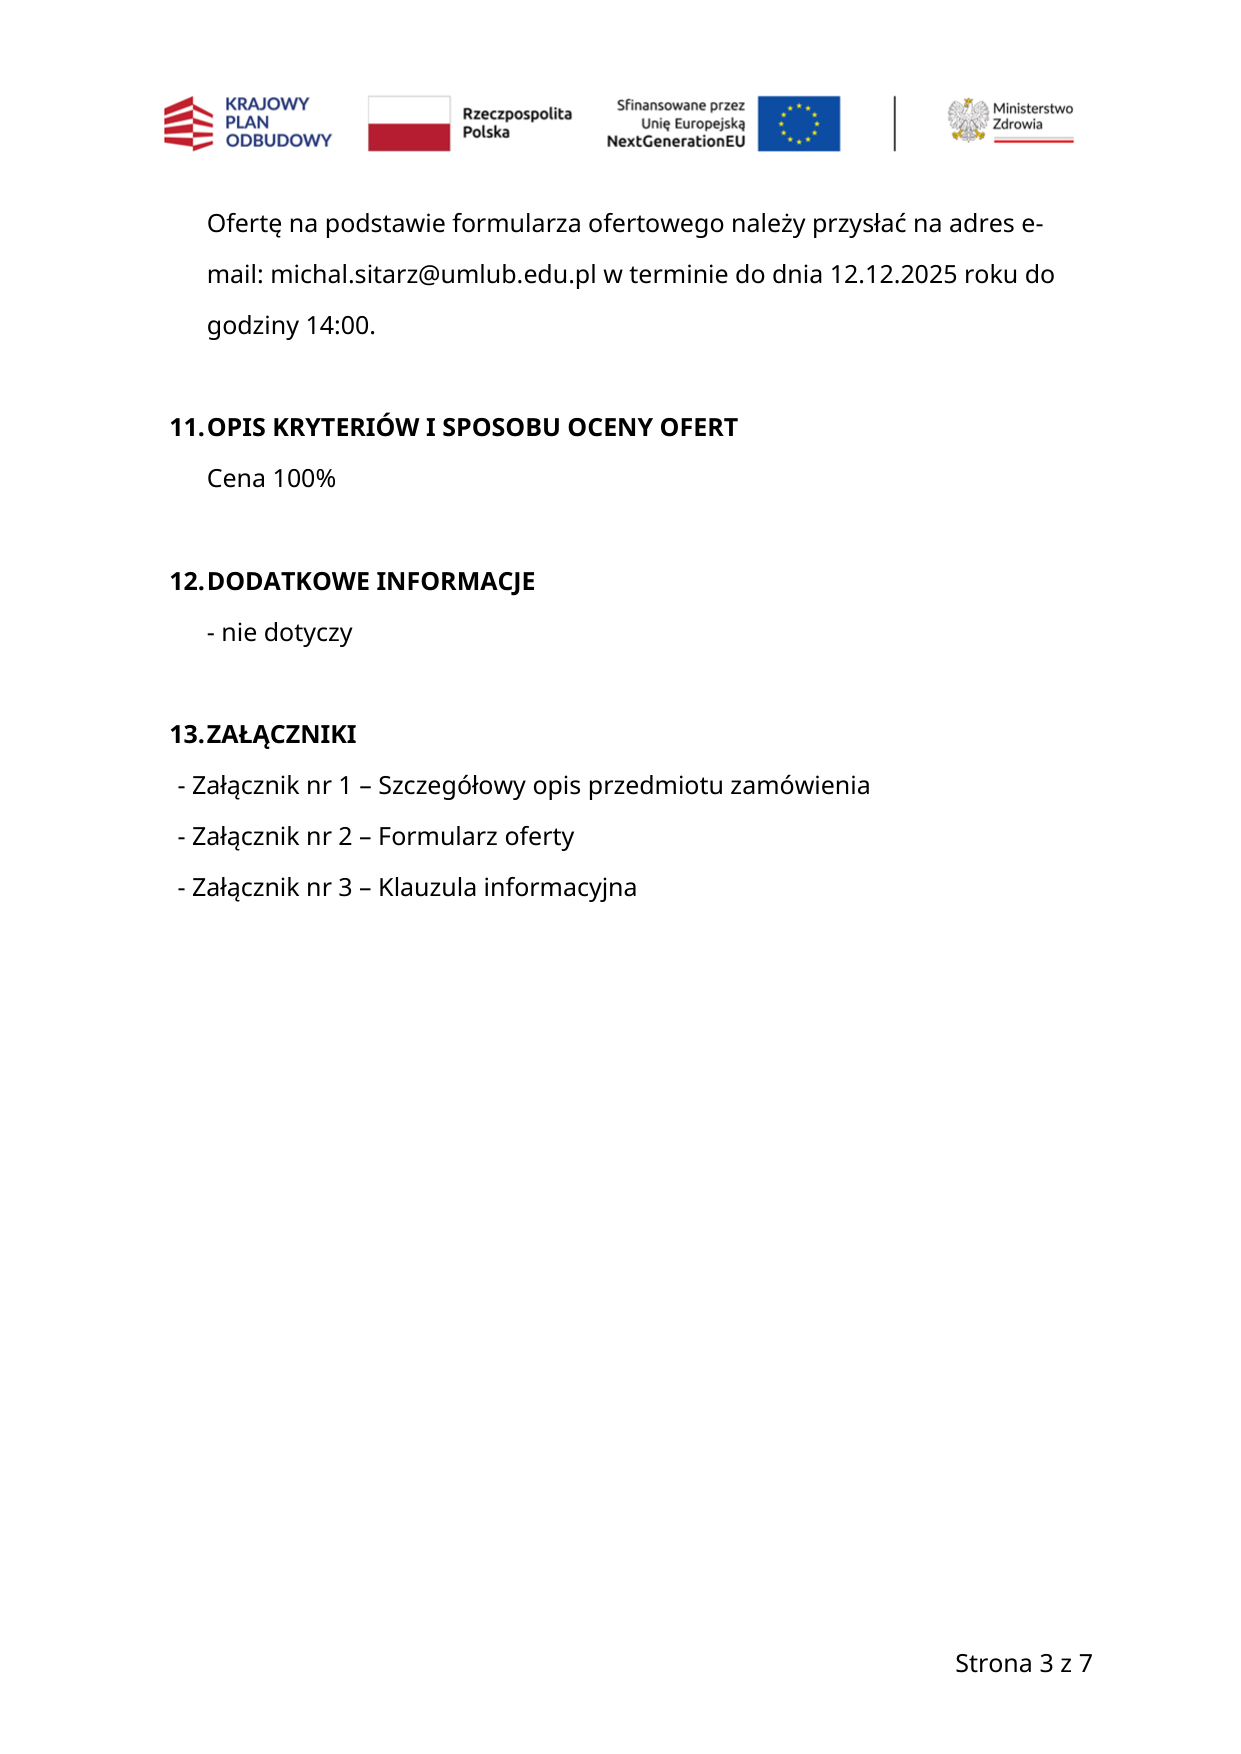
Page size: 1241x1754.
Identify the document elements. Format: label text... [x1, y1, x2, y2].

text Cena 100% [207, 461, 1093, 495]
list ZAŁĄCZNIKI [169, 716, 1093, 750]
text - Załącznik nr 2 – Formularz oferty [148, 818, 1093, 852]
picture [147, 73, 1093, 168]
list OPIS KRYTERIÓW I SPOSOBU OCENY OFERT [169, 410, 1093, 444]
text - Załącznik nr 3 – Klauzula informacyjna [148, 869, 1093, 903]
text - nie dotyczy [207, 614, 1093, 648]
text - Załącznik nr 1 – Szczegółowy opis przedmiotu zamówienia [177, 767, 1093, 801]
list DODATKOWE INFORMACJE [169, 563, 1093, 597]
text Ofertę na podstawie formularza ofertowego należy przysłać na adres e-mail: michal.sitarz@umlub.edu.pl w terminie do dnia 12.12.2025 roku do godziny 14:00. [207, 206, 1093, 342]
